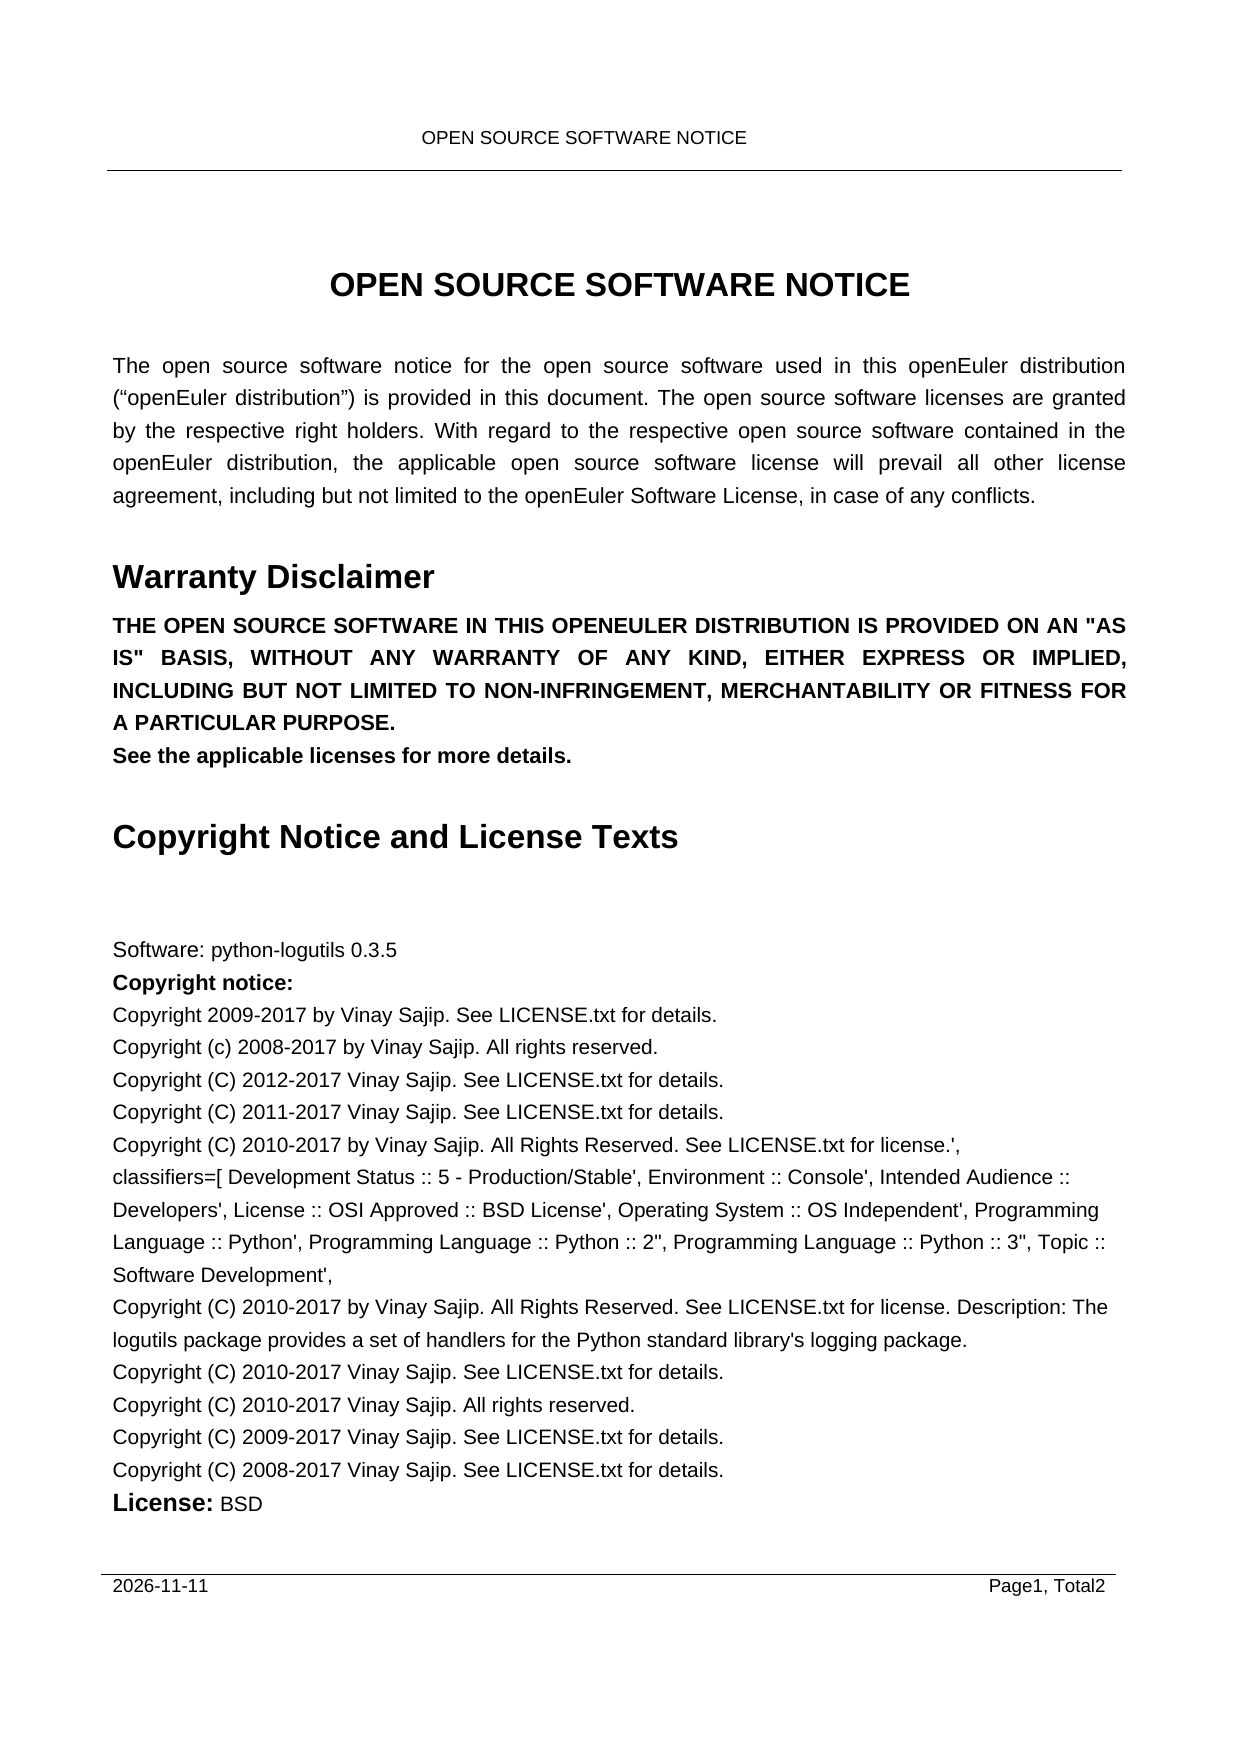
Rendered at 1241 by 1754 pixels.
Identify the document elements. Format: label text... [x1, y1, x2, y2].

text The open source software notice for the open source software used in this openEuler distribution (“openEuler distribution”) is provided in this document. The open source software licenses are granted by the respective right holders. With regard to the respective open source software contained in the openEuler distribution, the applicable open source software license will prevail all other license agreement, including but not limited to the openEuler Software License, in case of any conflicts. [112, 349, 1128, 511]
text Copyright (C) 2008-2017 Vinay Sajip. See LICENSE.txt for details. [112, 1453, 1128, 1486]
text Warranty Disclaimer [112, 544, 1128, 609]
text Copyright (c) 2008-2017 by Vinay Sajip. All rights reserved. [112, 1031, 1128, 1063]
text Copyright (C) 2009-2017 Vinay Sajip. See LICENSE.txt for details. [112, 1421, 1128, 1453]
text Copyright (C) 2010-2017 by Vinay Sajip. All Rights Reserved. See LICENSE.txt for license. Description: The logutils package provides a set of handlers for the Python standard library's logging package. [112, 1291, 1128, 1356]
text THE OPEN SOURCE SOFTWARE IN THIS OPENEULER DISTRIBUTION IS PROVIDED ON AN "AS IS" BASIS, WITHOUT ANY WARRANTY OF ANY KIND, EITHER EXPRESS OR IMPLIED, INCLUDING BUT NOT LIMITED TO NON-INFRINGEMENT, MERCHANTABILITY OR FITNESS FOR A PARTICULAR PURPOSE. See the applicable licenses for more details. [112, 609, 1128, 771]
text Software: python-logutils 0.3.5 [112, 933, 1128, 966]
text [112, 1486, 1128, 1518]
text Copyright (C) 2010-2017 Vinay Sajip. All rights reserved. [112, 1388, 1128, 1421]
text Copyright (C) 2012-2017 Vinay Sajip. See LICENSE.txt for details. [112, 1063, 1128, 1096]
text Copyright notice: [112, 966, 1128, 998]
text OPEN SOURCE SOFTWARE NOTICE [112, 251, 1128, 316]
text Copyright (C) 2010-2017 Vinay Sajip. See LICENSE.txt for details. [112, 1356, 1128, 1388]
text Copyright Notice and License Texts [112, 804, 1128, 869]
text Copyright (C) 2010-2017 by Vinay Sajip. All Rights Reserved. See LICENSE.txt for license.', classifiers=[ Development Status :: 5 - Production/Stable', Environment :: Console', Intended Audience :: Developers', License :: OSI Approved :: BSD License', Operating System :: OS Independent', Programming Language :: Python', Programming Language :: Python :: 2", Programming Language :: Python :: 3", Topic :: Software Development', [112, 1128, 1128, 1291]
text Copyright (C) 2011-2017 Vinay Sajip. See LICENSE.txt for details. [112, 1096, 1128, 1128]
text Copyright 2009-2017 by Vinay Sajip. See LICENSE.txt for details. [112, 998, 1128, 1031]
